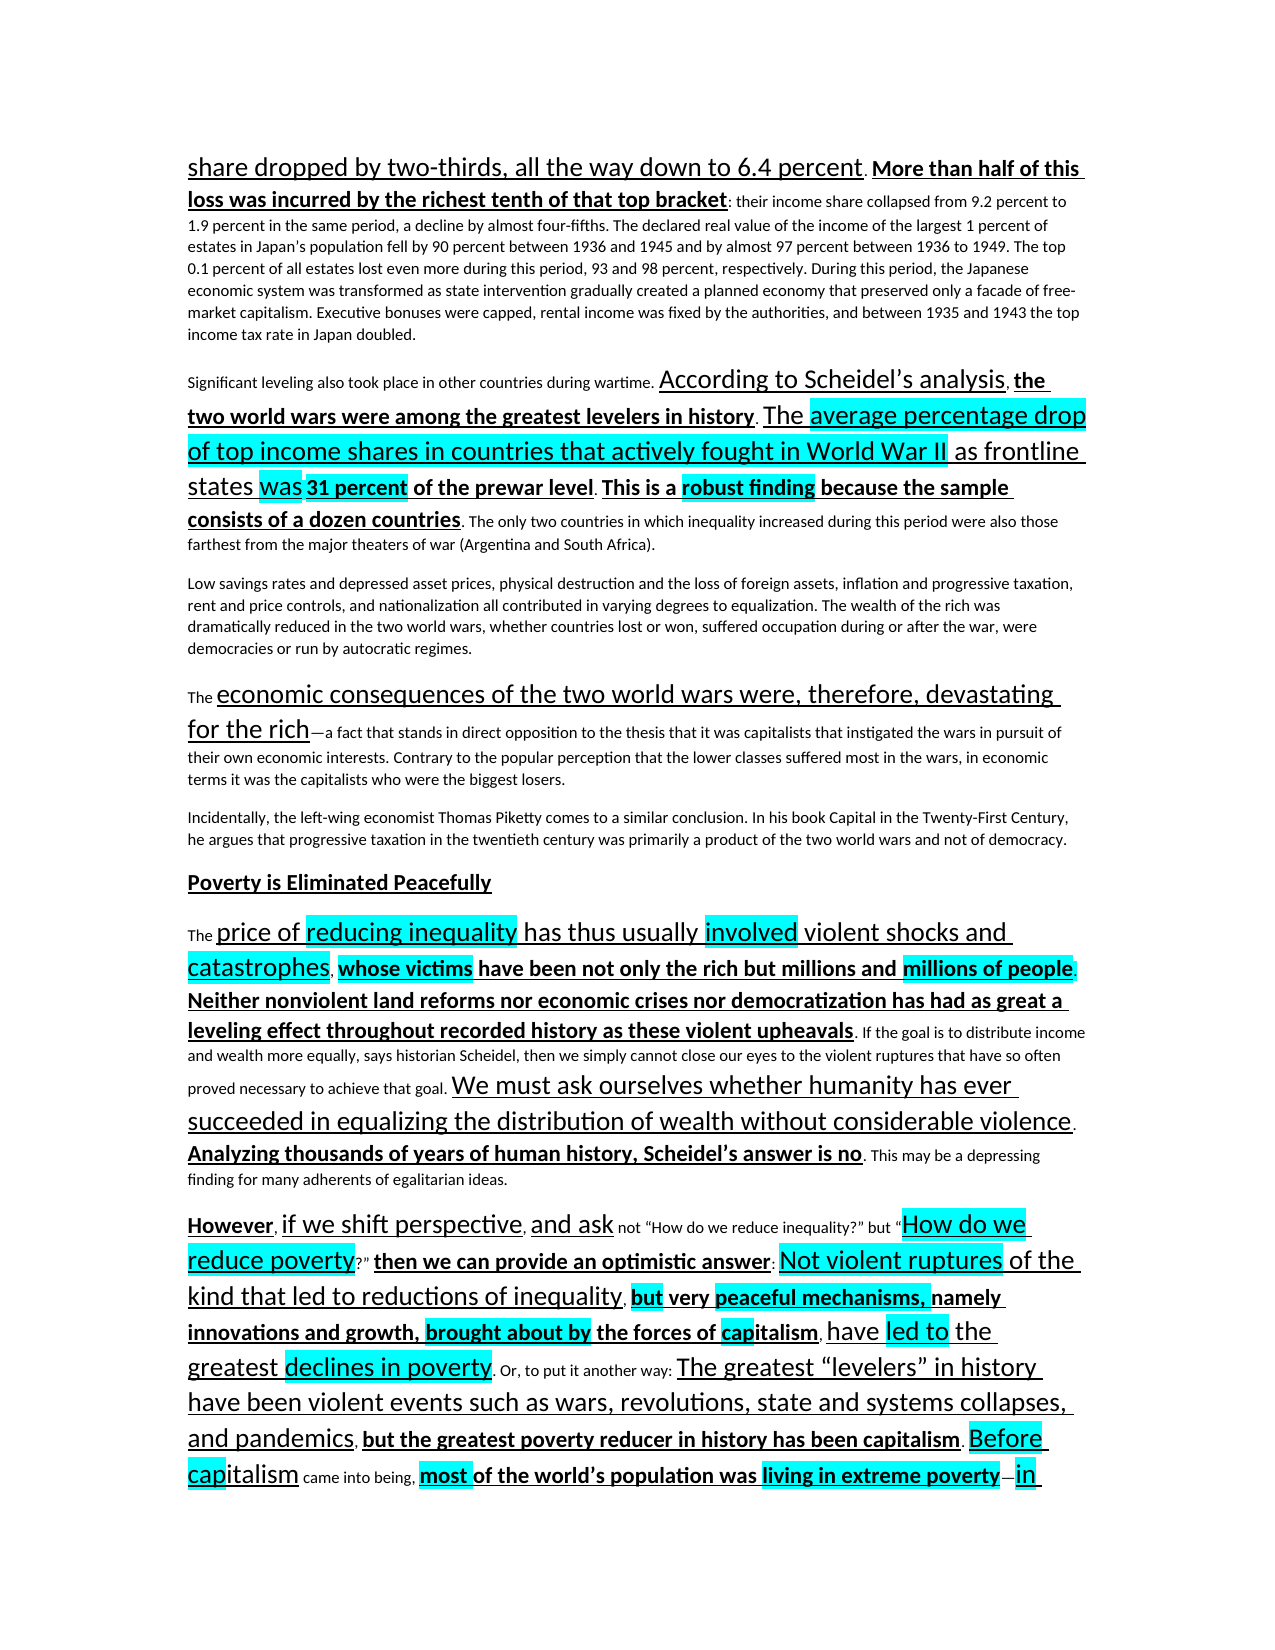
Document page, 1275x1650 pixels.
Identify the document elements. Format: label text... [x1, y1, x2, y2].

text Significant leveling also took place in other countries during wartime. According to Scheidel’s analysis, the two world wars were among the greatest levelers in history. The average percentage drop of top income shares in countries that actively fought in World War II as frontline states was 31 percent of the prewar level. This is a robust finding because the sample consists of a dozen countries. The only two countries in which inequality increased during this period were also those farthest from the major theaters of war (Argentina and South Africa). [187, 363, 1087, 555]
text Poverty is Eliminated Peacefully [187, 868, 1087, 896]
text Incidentally, the left-wing economist Thomas Piketty comes to a similar conclusion. In his book Capital in the Twenty-First Century, he argues that progressive taxation in the twentieth century was primarily a product of the two world wars and not of democracy. [187, 808, 1087, 850]
text The price of reducing inequality has thus usually involved violent shocks and catastrophes, whose victims have been not only the rich but millions and millions of people. Neither nonviolent land reforms nor economic crises nor democratization has had as great a leveling effect throughout recorded history as these violent upheavals. If the goal is to distribute income and wealth more equally, says historian Scheidel, then we simply cannot close our eyes to the violent ruptures that have so often proved necessary to achieve that goal. We must ask ourselves whether humanity has ever succeeded in equalizing the distribution of wealth without considerable violence. Analyzing thousands of years of human history, Scheidel’s answer is no. This may be a depressing finding for many adherents of egalitarian ideas. [187, 915, 1087, 1189]
text The economic consequences of the two world wars were, therefore, devastating for the rich—a fact that stands in direct opposition to the thesis that it was capitalists that instigated the wars in pursuit of their own economic interests. Contrary to the popular perception that the lower classes suffered most in the wars, in economic terms it was the capitalists who were the biggest losers. [187, 677, 1087, 789]
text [187, 1207, 1087, 1490]
text Low savings rates and depressed asset prices, physical destruction and the loss of foreign assets, inflation and progressive taxation, rent and price controls, and nationalization all contributed in varying degrees to equalization. The wealth of the rich was dramatically reduced in the two world wars, whether countries lost or won, suffered occupation during or after the war, were democracies or run by autocratic regimes. [187, 573, 1087, 659]
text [187, 150, 1087, 344]
